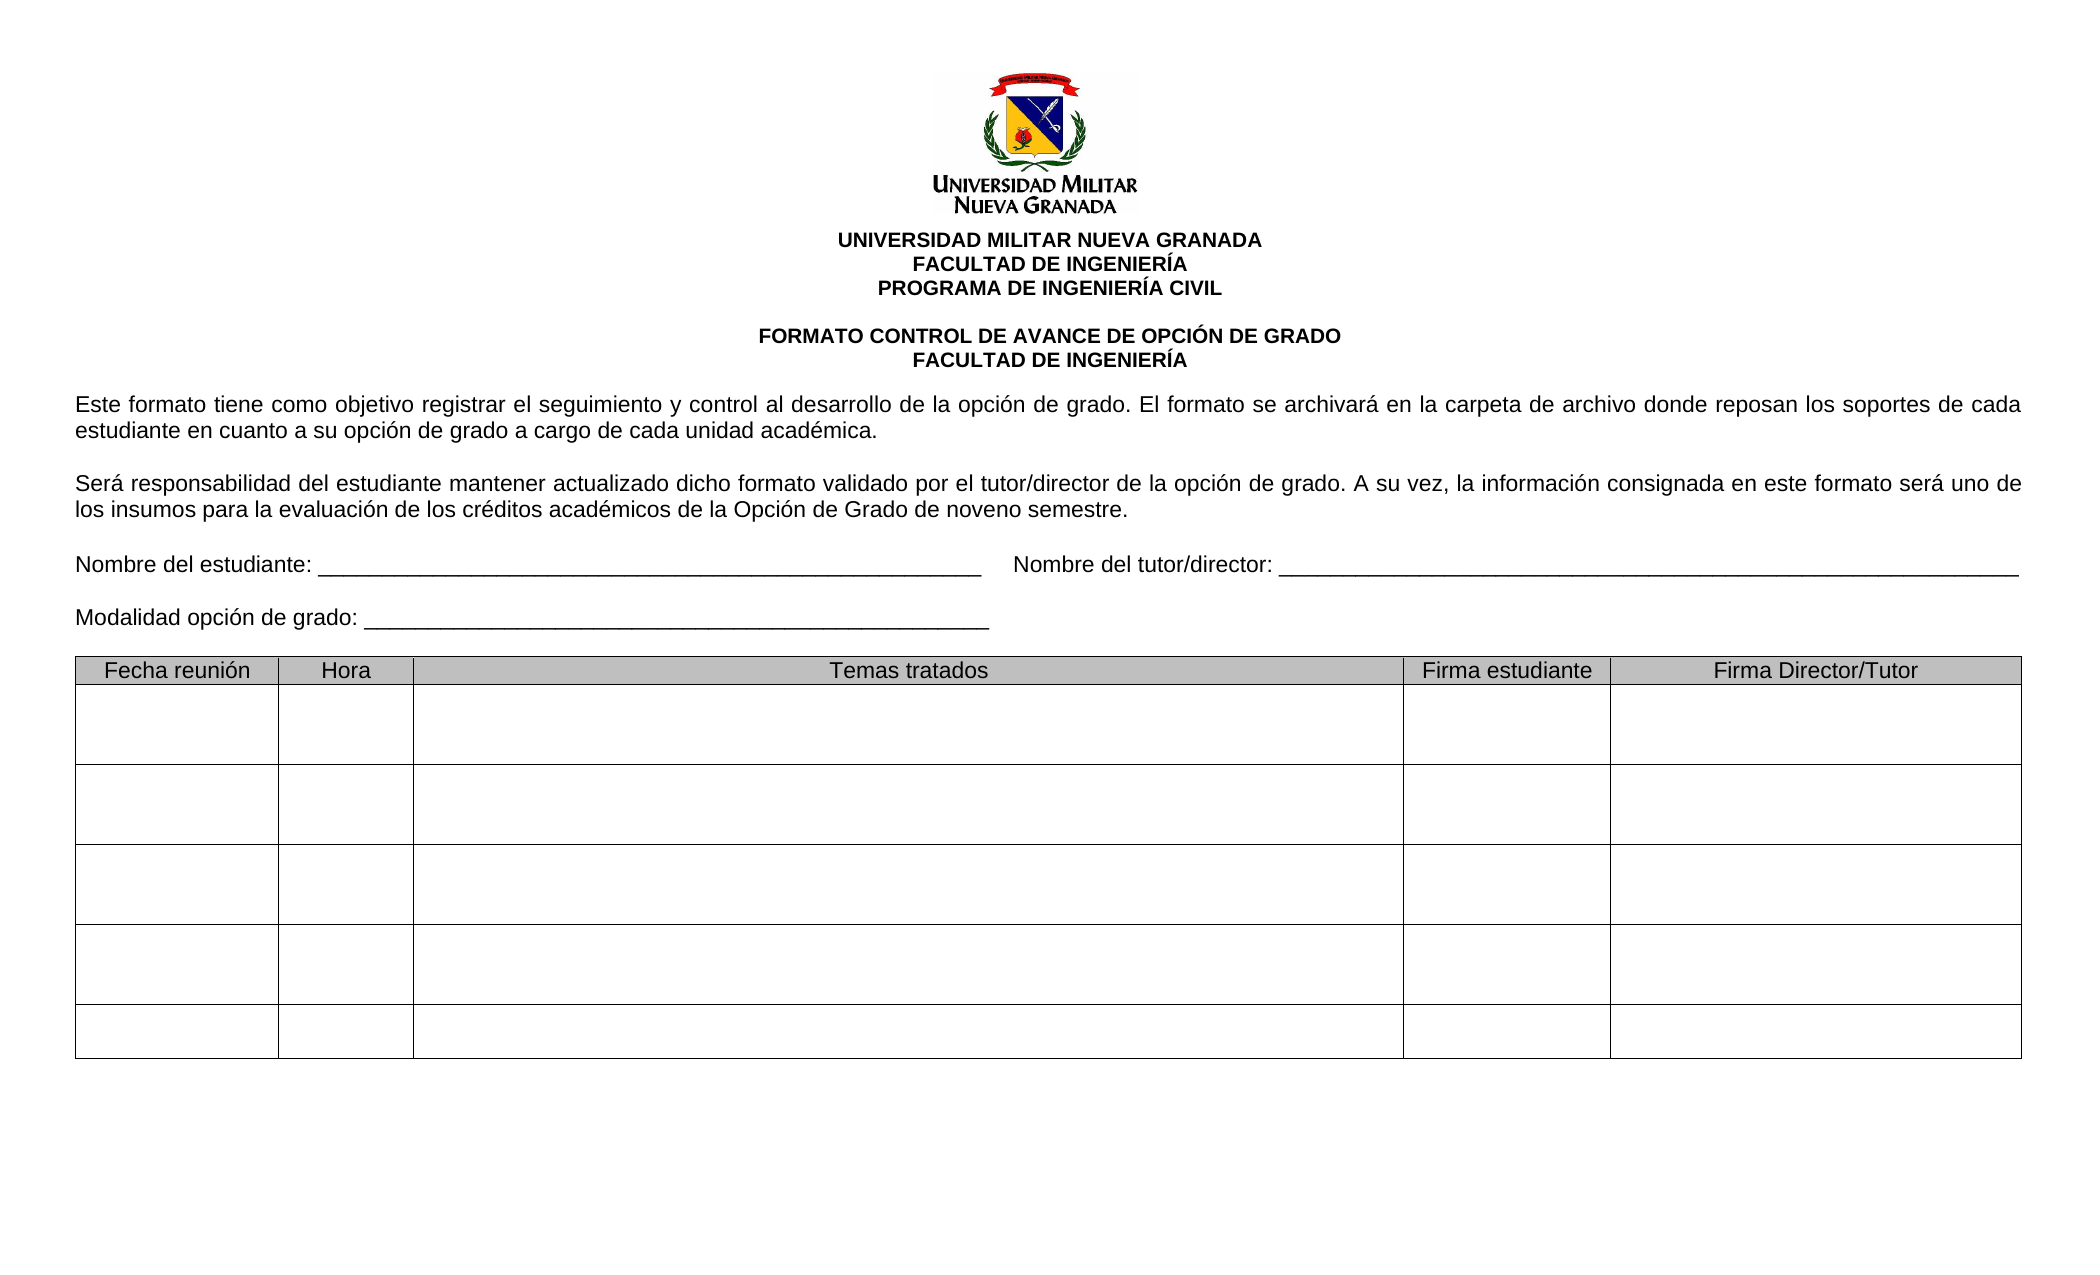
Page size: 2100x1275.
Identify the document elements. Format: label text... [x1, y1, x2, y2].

table_header Temas tratados [414, 657, 1403, 684]
text Modalidad opción de grado: _________________________________________________ [75, 604, 2025, 630]
table_cell [414, 1005, 1403, 1058]
text UNIVERSIDAD MILITAR NUEVA GRANADA [75, 227, 2025, 251]
table_cell [1611, 845, 2021, 924]
text FORMATO CONTROL DE AVANCE DE OPCIÓN DE GRADO [75, 323, 2025, 347]
table_cell [1611, 925, 2021, 1004]
table_cell [1404, 685, 1610, 764]
table_header Firma estudiante [1404, 657, 1610, 684]
table_cell [1404, 765, 1610, 844]
table_cell [414, 685, 1403, 764]
table_cell [414, 925, 1403, 1004]
table_cell [279, 845, 413, 924]
table_cell [1404, 845, 1610, 924]
table_cell [279, 765, 413, 844]
table_cell [76, 1005, 278, 1058]
text PROGRAMA DE INGENIERÍA CIVIL [75, 275, 2025, 299]
table_cell [414, 845, 1403, 924]
table_cell [279, 685, 413, 764]
table_cell [414, 765, 1403, 844]
text Este formato tiene como objetivo registrar el seguimiento y control al desarrollo de la opción de grado. El formato se archivará en la carpeta de archivo donde reposan los soportes de cada estudiante en cuanto a su opción de grado a cargo de cada unidad académica. [75, 391, 2025, 443]
table_cell [76, 925, 278, 1004]
text Será responsabilidad del estudiante mantener actualizado dicho formato validado por el tutor/director de la opción de grado. A su vez, la información consignada en este formato será uno de los insumos para la evaluación de los créditos académicos de la Opción de Grado de noveno semestre. [75, 469, 2025, 522]
text FACULTAD DE INGENIERÍA [75, 347, 2025, 371]
text FACULTAD DE INGENIERÍA [75, 251, 2025, 275]
table_cell [279, 925, 413, 1004]
table_header Hora [279, 657, 413, 684]
picture [932, 72, 1139, 214]
table_cell [1611, 765, 2021, 844]
table_header Fecha reunión [76, 657, 278, 684]
table_cell [76, 685, 278, 764]
table_cell [1611, 1005, 2021, 1058]
table_header Firma Director/Tutor [1611, 657, 2021, 684]
table_cell [76, 845, 278, 924]
table_cell [1404, 1005, 1610, 1058]
table_cell [1611, 685, 2021, 764]
table_cell [279, 1005, 413, 1058]
table_cell [1404, 925, 1610, 1004]
text Nombre del estudiante: ____________________________________________________ Nombre del tutor/director: __________________________________________________________ [75, 551, 2025, 577]
table_cell [76, 765, 278, 844]
